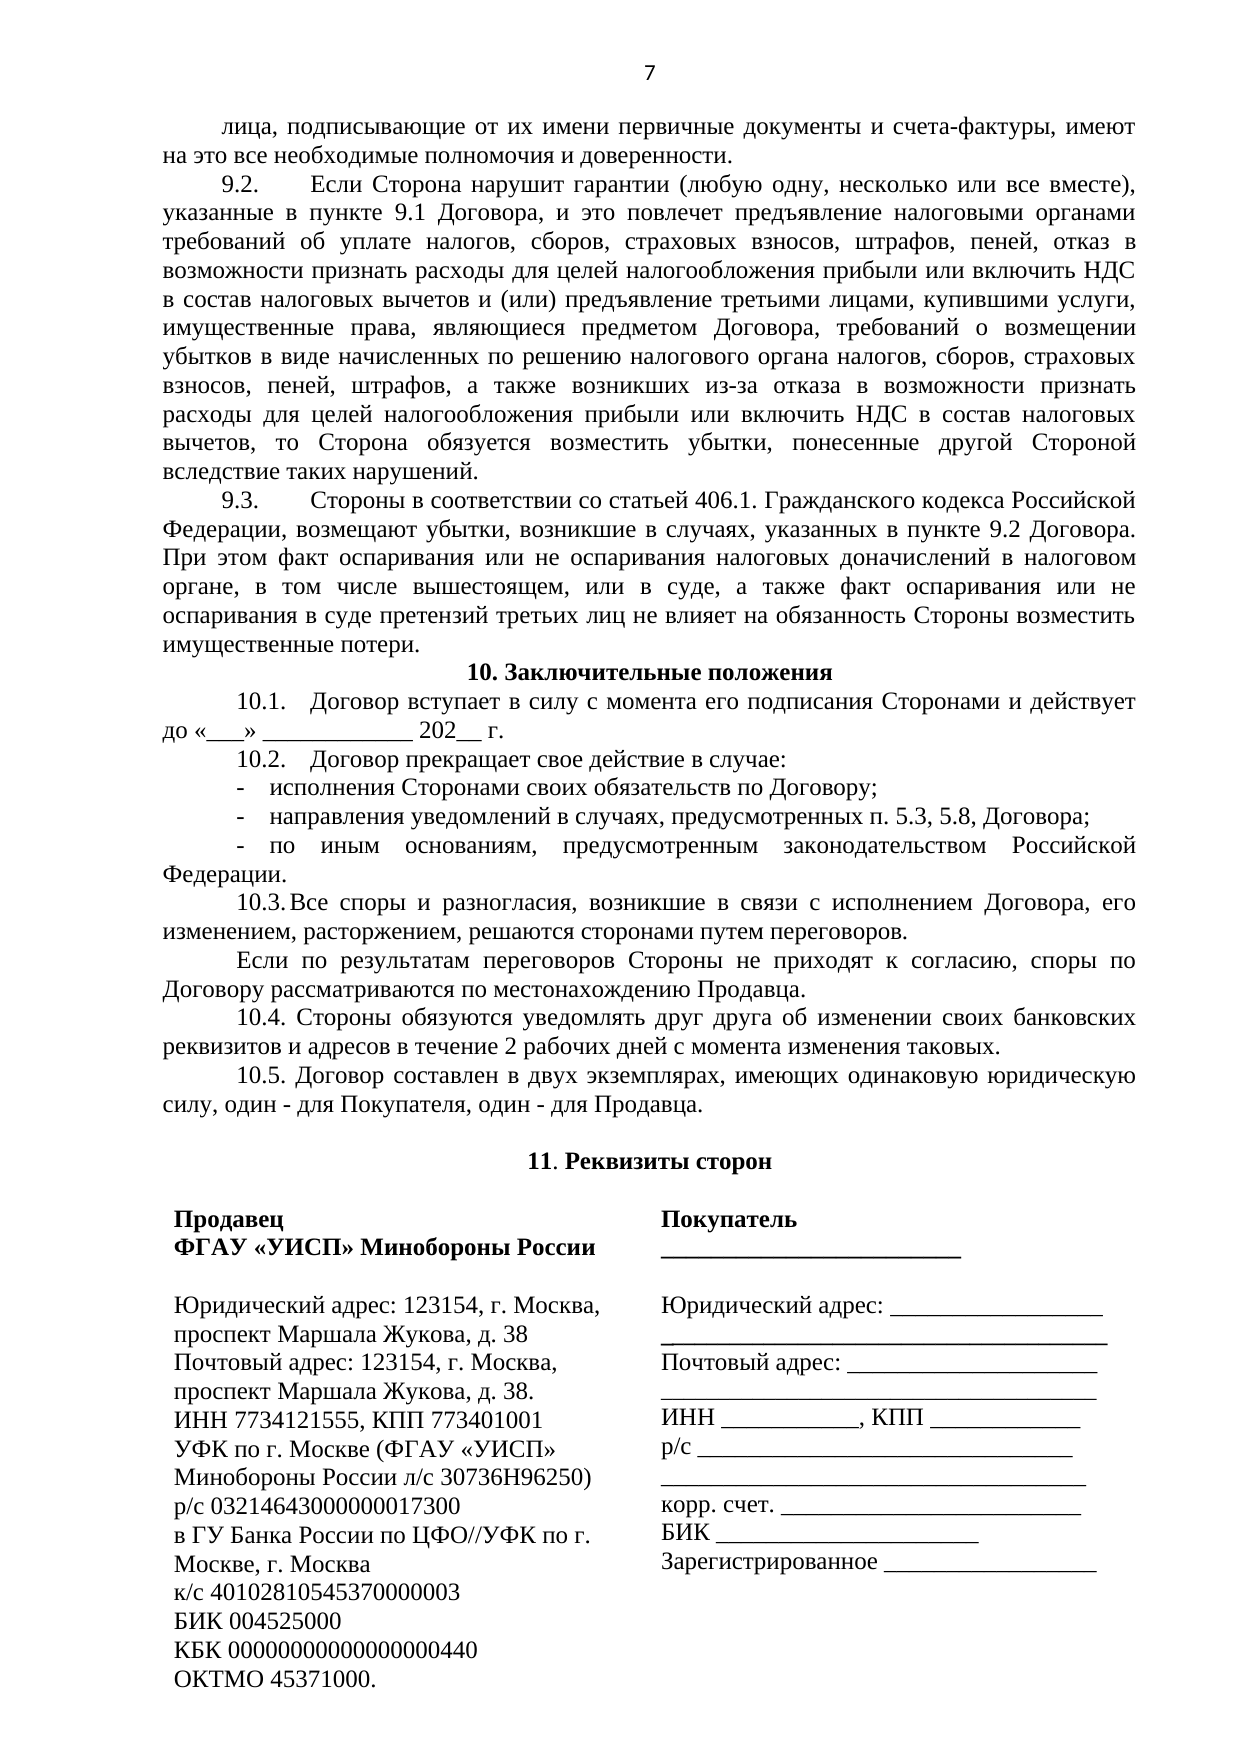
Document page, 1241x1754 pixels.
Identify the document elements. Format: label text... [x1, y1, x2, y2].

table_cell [650, 1290, 1137, 1692]
list направления уведомлений в случаях, предусмотренных п. 5.3, 5.8, Договора; [162, 801, 1137, 830]
table_header Покупатель ________________________ [650, 1204, 1137, 1290]
list Договор вступает в силу с момента его подписания Сторонами и действует до «___» ____________ 202__ г. [162, 686, 1137, 744]
text Если по результатам переговоров Стороны не приходят к согласию, споры по Договору рассматриваются по местонахождению Продавца. [162, 945, 1137, 1002]
list Договор прекращает свое действие в случае: [162, 744, 1137, 772]
list Заключительные положения [162, 657, 1137, 686]
list Все споры и разногласия, возникшие в связи с исполнением Договора, его изменением, расторжением, решаются сторонами путем переговоров. [162, 887, 1137, 945]
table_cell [163, 1290, 649, 1692]
text 10.4. Стороны обязуются уведомлять друг друга об изменении своих банковских реквизитов и адресов в течение 2 рабочих дней с момента изменения таковых. [162, 1002, 1137, 1060]
text 11. Реквизиты сторон [162, 1146, 1137, 1175]
list по иным основаниям, предусмотренным законодательством Российской Федерации. [162, 830, 1137, 887]
text 10.5. Договор составлен в двух экземплярах, имеющих одинаковую юридическую силу, один - для Покупателя, один - для Продавца. [162, 1060, 1137, 1117]
text лица, подписывающие от их имени первичные документы и счета-фактуры, имеют на это все необходимые полномочия и доверенности. [162, 111, 1137, 169]
list исполнения Сторонами своих обязательств по Договору; [162, 772, 1137, 801]
text 9.2. Если Сторона нарушит гарантии (любую одну, несколько или все вместе), указанные в пункте 9.1 Договора, и это повлечет предъявление налоговыми органами требований об уплате налогов, сборов, страховых взносов, штрафов, пеней, отказ в возможности признать расходы для целей налогообложения прибыли или включить НДС в состав налоговых вычетов и (или) предъявление третьими лицами, купившими услуги, имущественные права, являющиеся предметом Договора, требований о возмещении убытков в виде начисленных по решению налогового органа налогов, сборов, страховых взносов, пеней, штрафов, а также возникших из-за отказа в возможности признать расходы для целей налогообложения прибыли или включить НДС в состав налоговых вычетов, то Сторона обязуется возместить убытки, понесенные другой Стороной вследствие таких нарушений. [162, 169, 1137, 485]
table_header Продавец ФГАУ «УИСП» Минобороны России [163, 1204, 649, 1290]
text 9.3. Стороны в соответствии со статьей 406.1. Гражданского кодекса Российской Федерации, возмещают убытки, возникшие в случаях, указанных в пункте 9.2 Договора. При этом факт оспаривания или не оспаривания налоговых доначислений в налоговом органе, в том числе вышестоящем, или в суде, а также факт оспаривания или не оспаривания в суде претензий третьих лиц не влияет на обязанность Стороны возместить имущественные потери. [162, 485, 1137, 657]
